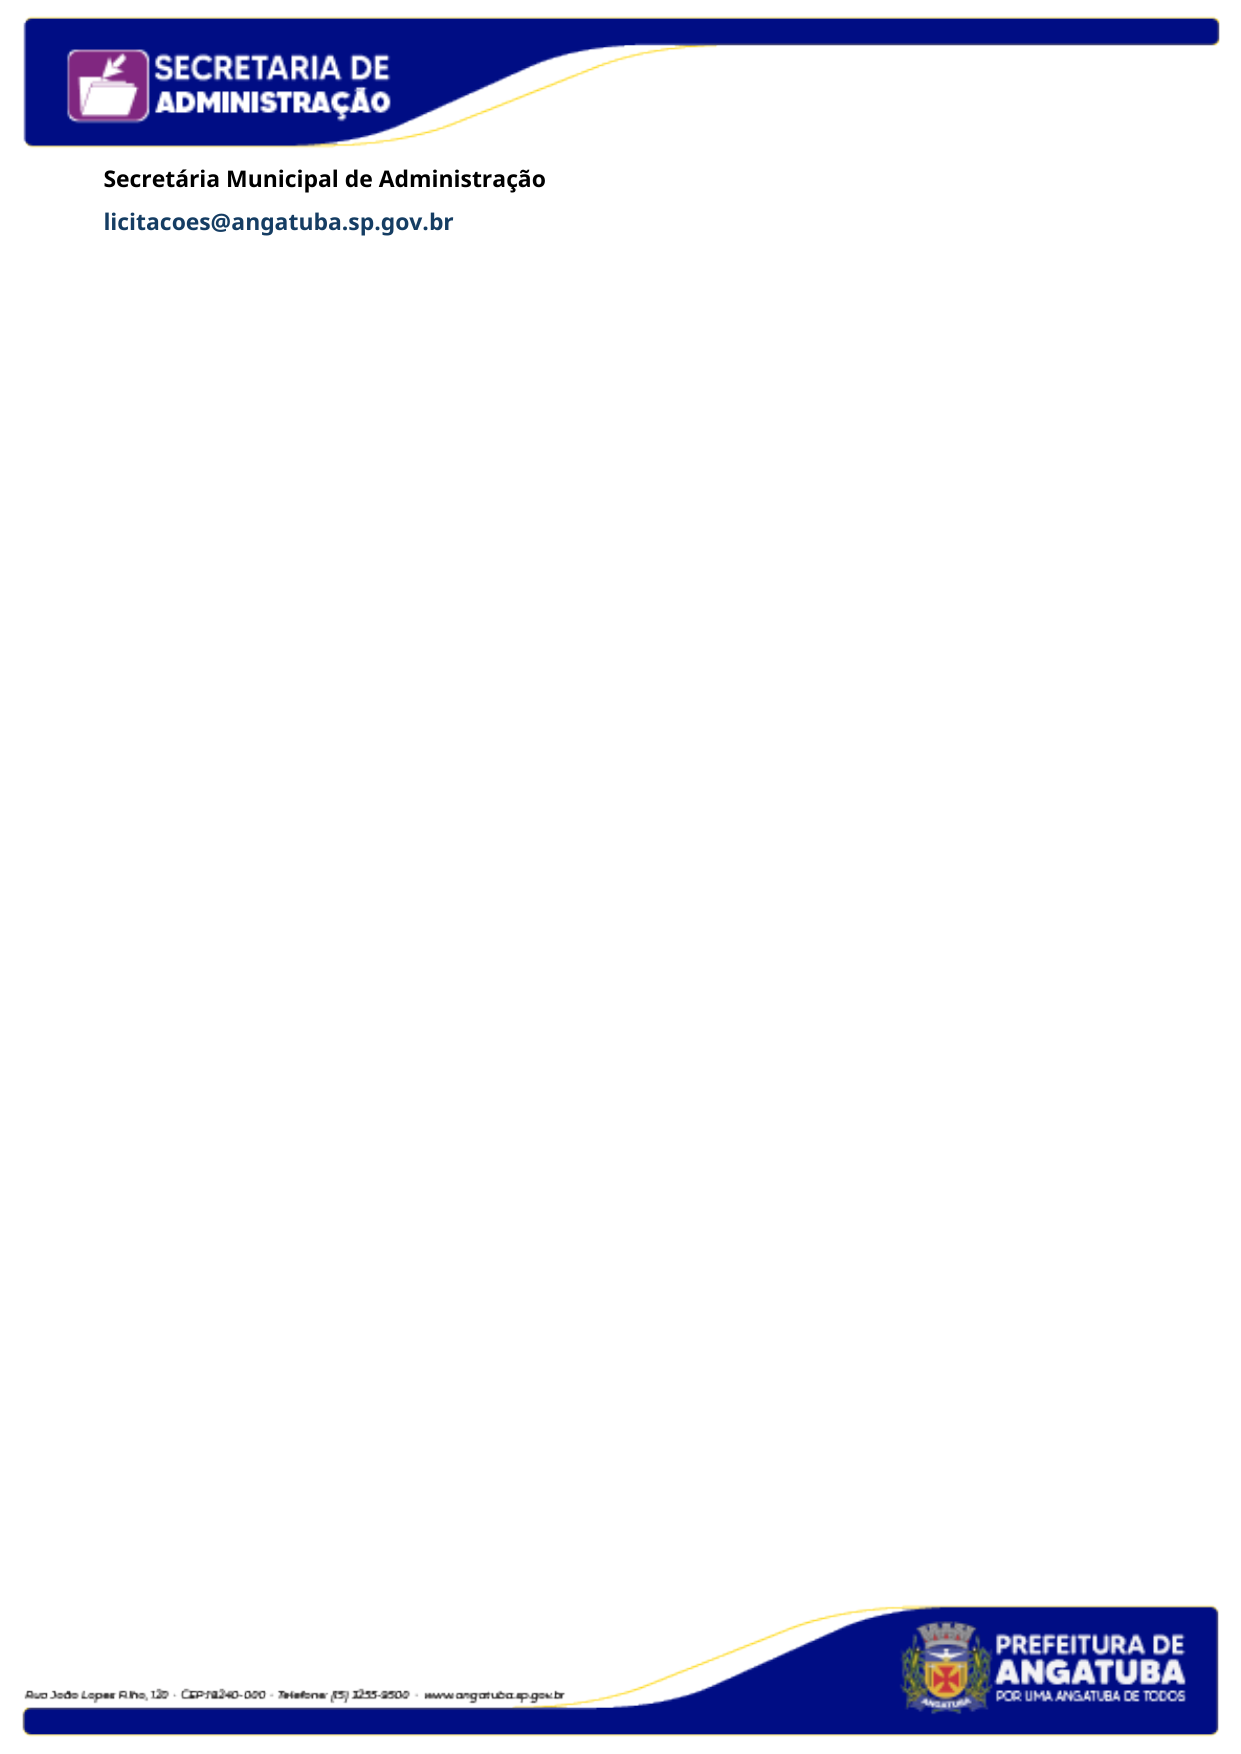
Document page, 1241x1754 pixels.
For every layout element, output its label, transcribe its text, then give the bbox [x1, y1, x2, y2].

text Secretária Municipal de Administração [103, 162, 1166, 194]
picture [0, 0, 1241, 1754]
text licitacoes@angatuba.sp.gov.br [103, 206, 1166, 237]
